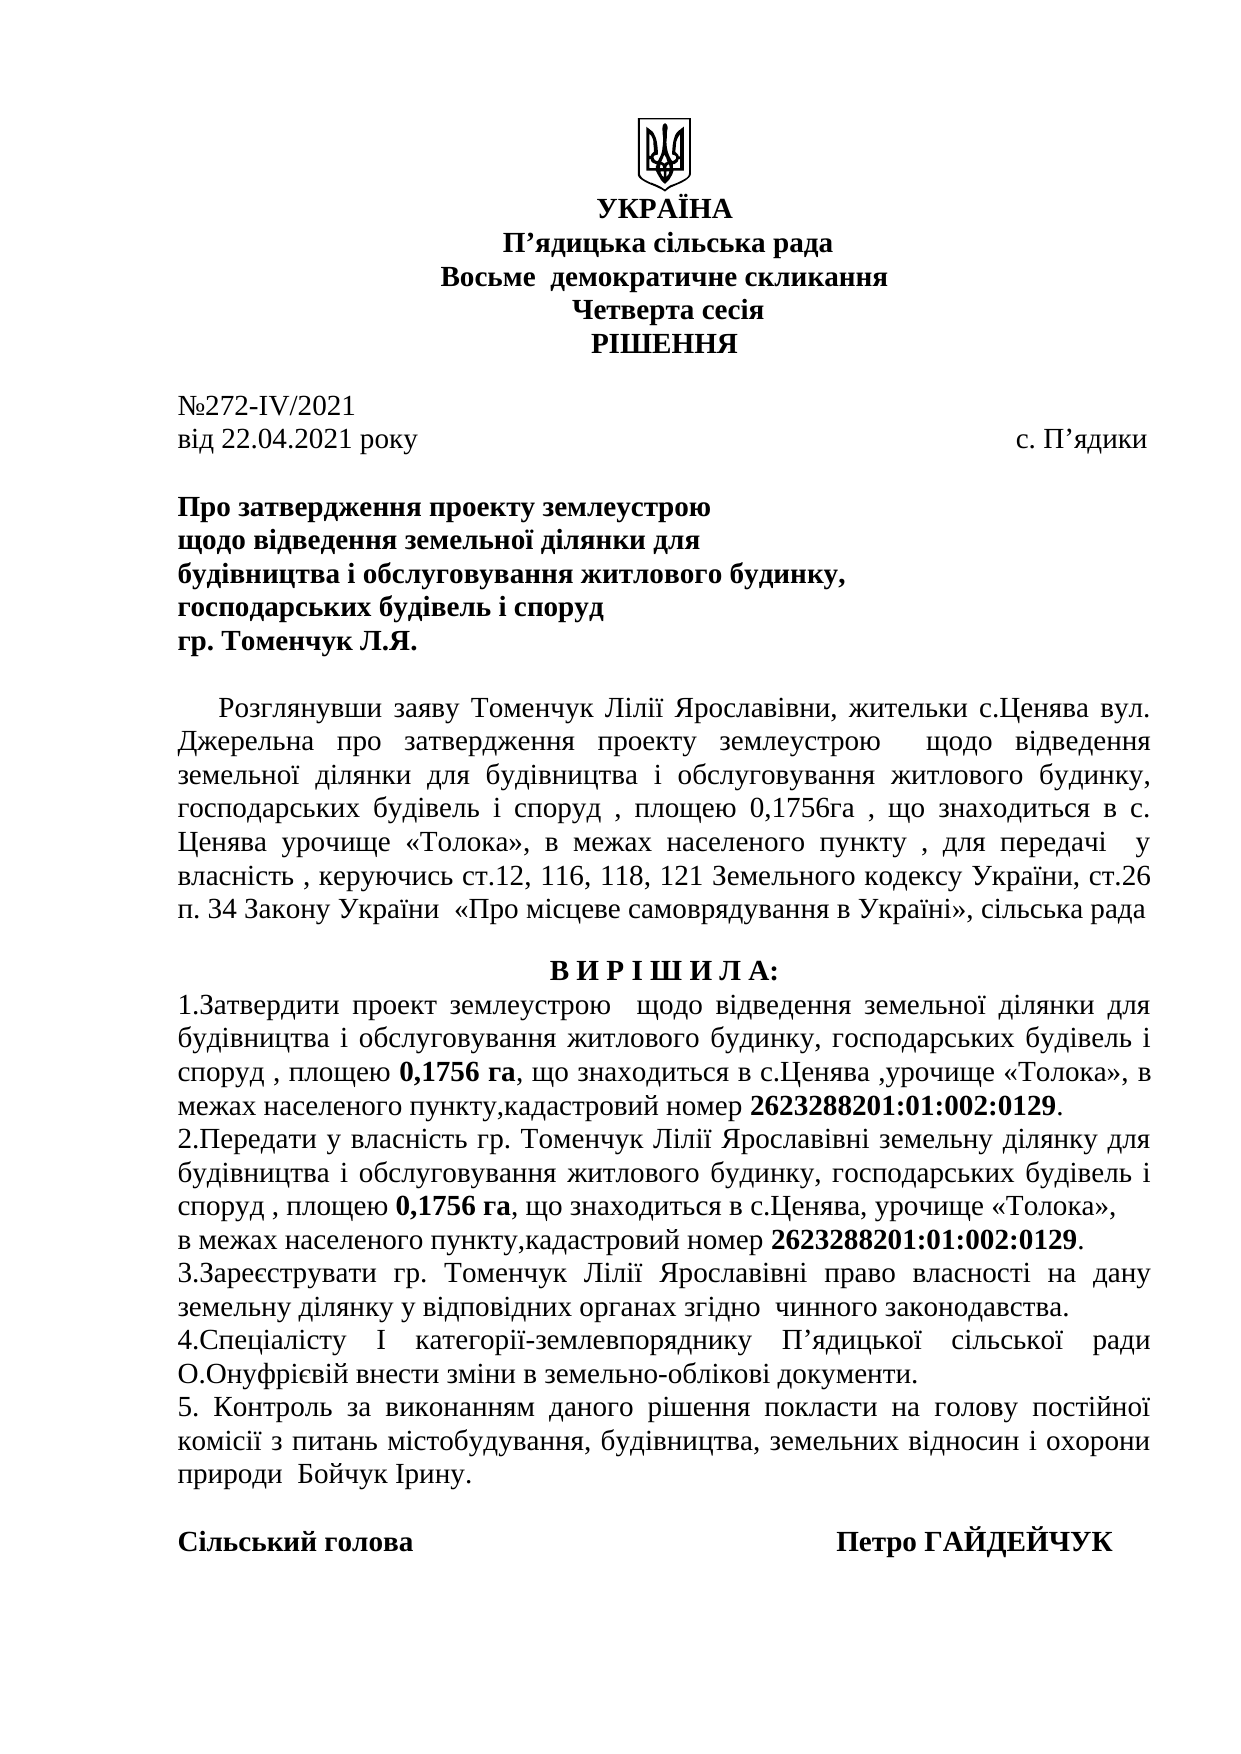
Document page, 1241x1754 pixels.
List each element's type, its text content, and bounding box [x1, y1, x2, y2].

text П’ядицька сільська рада [177, 225, 1152, 259]
text будівництва і обслуговування житлового будинку, [177, 556, 1152, 589]
text гр. Томенчук Л.Я. [177, 623, 1152, 656]
text в межах населеного пункту,кадастровий номер 2623288201:01:002:0129. [177, 1222, 1152, 1255]
text господарських будівель і споруд [177, 589, 1152, 623]
text 3.Зареєструвати гр. Томенчук Лілії Ярославівні право власності на дану земельну ділянку у відповідних органах згідно чинного законодавства. [177, 1255, 1152, 1322]
text 1.Затвердити проект землеустрою щодо відведення земельної ділянки для будівництва і обслуговування житлового будинку, господарських будівель і споруд , площею 0,1756 га, що знаходиться в с.Ценява ,урочище «Толока», в межах населеного пункту,кадастровий номер 2623288201:01:002:0129. [177, 987, 1152, 1121]
text 5. Контроль за виконанням даного рішення покласти на голову постійної комісії з питань містобудування, будівництва, земельних відносин і охорони природи Бойчук Ірину. [177, 1389, 1152, 1490]
text УКРАЇНА [177, 192, 1152, 225]
text Четверта сесія [177, 292, 1152, 326]
text Про затвердження проекту землеустрою [177, 489, 1152, 522]
text Восьме демократичне скликання [177, 259, 1152, 292]
text від 22.04.2021 року с. П’ядики [177, 422, 1152, 455]
text РІШЕННЯ [177, 326, 1152, 359]
text №272-ІV/2021 [177, 388, 1152, 422]
text щодо відведення земельної ділянки для [177, 522, 1152, 556]
text Розглянувши заяву Томенчук Лілії Ярославівни, жительки с.Ценява вул. Джерельна про затвердження проекту землеустрою щодо відведення земельної ділянки для будівництва і обслуговування житлового будинку, господарських будівель і споруд , площею 0,1756га , що знаходиться в с. Ценява урочище «Толока», в межах населеного пункту , для передачі у власність , керуючись ст.12, 116, 118, 121 Земельного кодексу України, ст.26 п. 34 Закону України «Про місцеве самоврядування в Україні», сільська рада [177, 690, 1152, 925]
text В И Р І Ш И Л А: [177, 953, 1152, 987]
text 2.Передати у власність гр. Томенчук Лілії Ярославівні земельну ділянку для будівництва і обслуговування житлового будинку, господарських будівель і споруд , площею 0,1756 га, що знаходиться в с.Ценява, урочище «Толока», [177, 1121, 1152, 1222]
text 4.Спеціалісту I категорії-землевпоряднику П’ядицької сільської ради О.Онуфрієвій внести зміни в земельно-облікові документи. [177, 1322, 1152, 1389]
text Сільський голова Петро ГАЙДЕЙЧУК [177, 1524, 1152, 1557]
